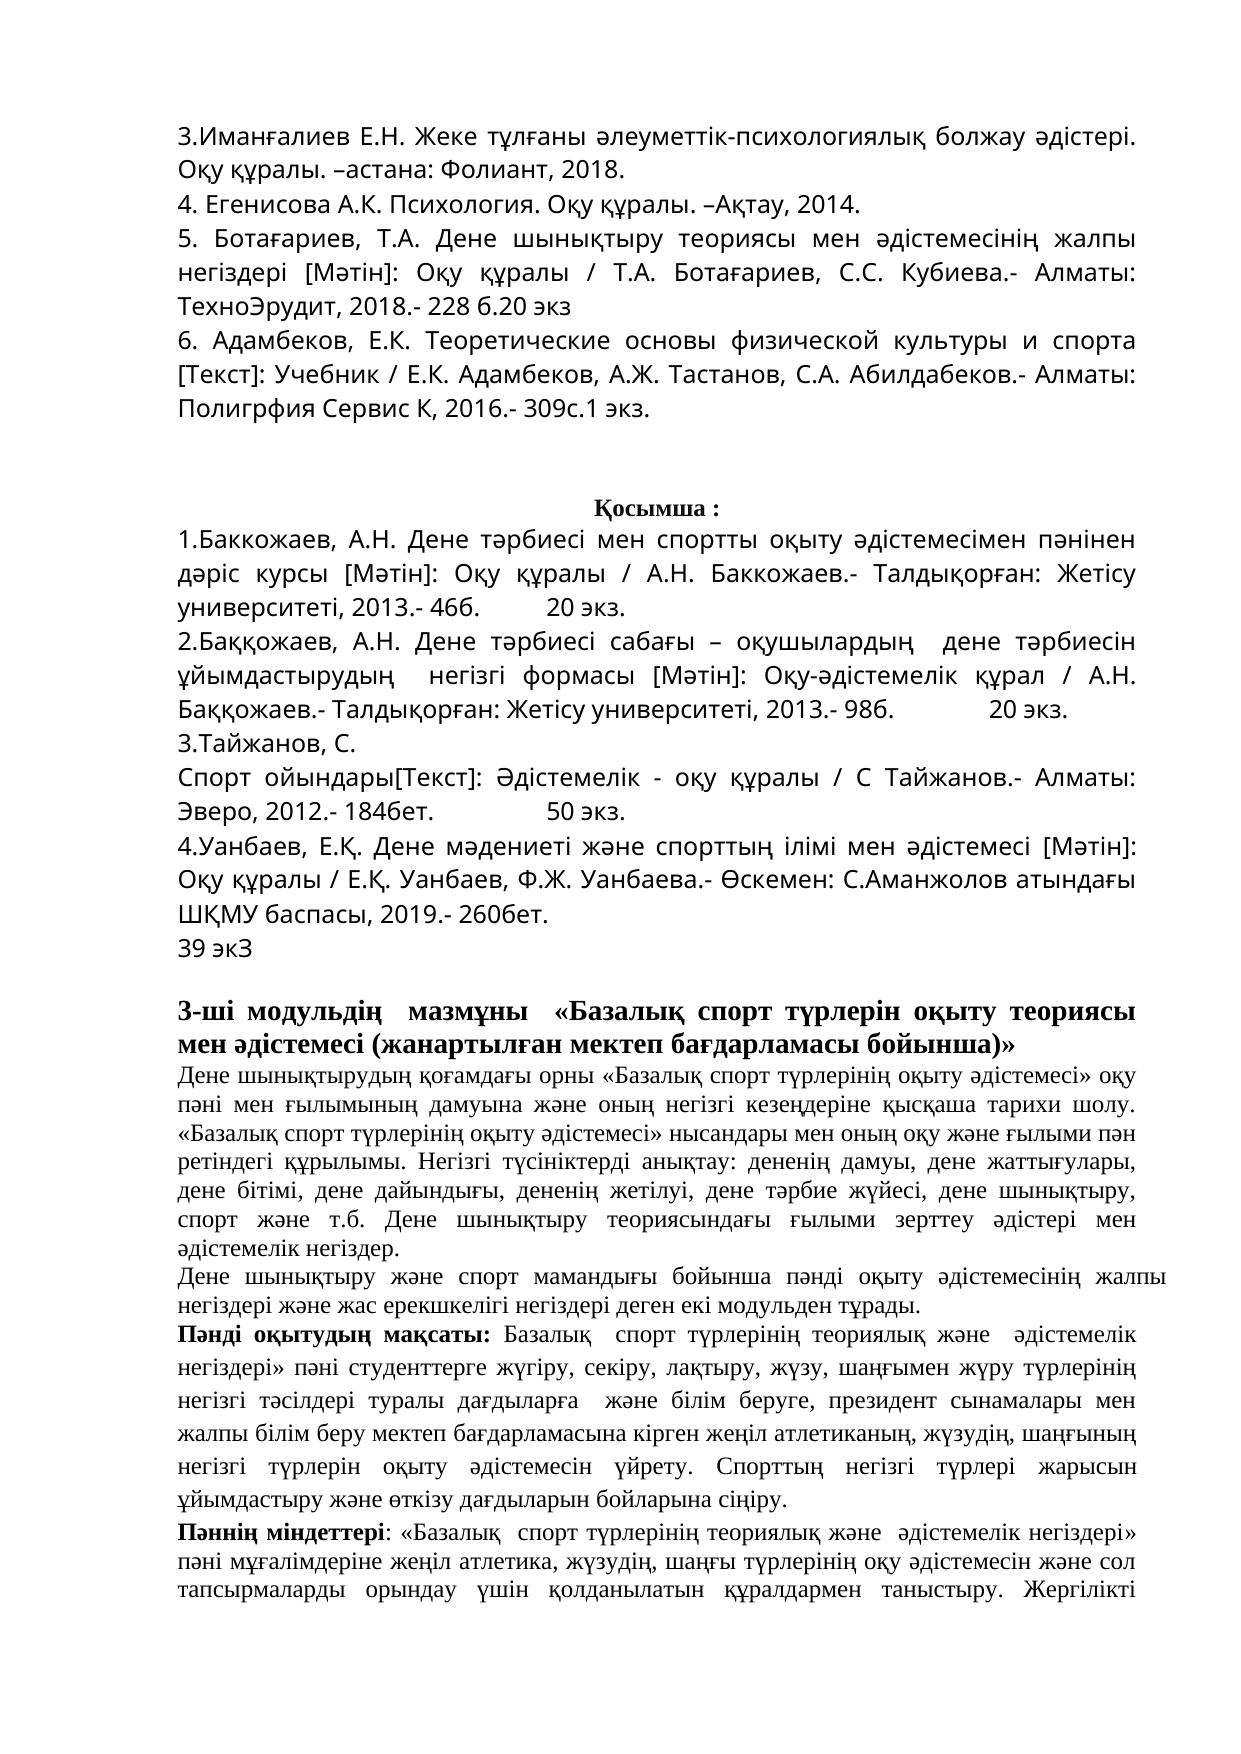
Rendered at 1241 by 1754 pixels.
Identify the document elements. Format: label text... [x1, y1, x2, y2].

text 3.Тайжанов, С. [177, 726, 1137, 760]
text Спорт ойындары[Текст]: Әдістемелік - оқу құралы / С Тайжанов.- Алматы: Эверо, 2012.- 184бет. 50 экз. [177, 760, 1137, 828]
text 4. Егенисова А.К. Психология. Оқу құралы. –Ақтау, 2014. [177, 186, 1137, 220]
text Қосымша : [177, 493, 1137, 522]
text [177, 1517, 1137, 1603]
text 1.Баккожаев, А.Н. Дене тәрбиесі мен спортты оқыту әдістемесімен пәнінен дәріс курсы [Мәтін]: Оқу құралы / А.Н. Баккожаев.- Талдықорған: Жетісу университеті, 2013.- 46б. 20 экз. [177, 522, 1137, 624]
text Дене шынықтырудың қоғамдағы орны «Базалық спорт түрлерінің оқыту әдістемесі» оқу пәні мен ғылымының дамуына және оның негізгі кезеңдеріне қысқаша тарихи шолу. «Базалық спорт түрлерінің оқыту әдістемесі» нысандары мен оның оқу және ғылыми пән ретіндегі құрылымы. Негізгі түсініктерді анықтау: дененің дамуы, дене жаттығулары, дене бітімі, дене дайындығы, дененің жетілуі, дене тәрбие жүйесі, дене шынықтыру, спорт және т.б. Дене шынықтыру теориясындағы ғылыми зерттеу әдістері мен әдістемелік негіздер. [177, 1060, 1137, 1261]
text 39 экЗ [177, 930, 1137, 964]
text 6. Адамбеков, Е.К. Теоретические основы физической культуры и спорта [Текст]: Учебник / Е.К. Адамбеков, А.Ж. Тастанов, С.А. Абилдабеков.- Алматы: Полигрфия Сервис К, 2016.- 309с.1 экз. [177, 322, 1137, 425]
text 3-ші модульдің мазмұны «Базалық спорт түрлерін оқыту теориясы мен әдістемесі (жанартылған мектеп бағдарламасы бойынша)» [177, 993, 1137, 1060]
text 5. Ботағариев, Т.А. Дене шынықтыру теориясы мен әдістемесінің жалпы негіздері [Мәтін]: Оқу құралы / Т.А. Ботағариев, С.С. Кубиева.- Алматы: ТехноЭрудит, 2018.- 228 б.20 экз [177, 220, 1137, 322]
text 4.Уанбаев, Е.Қ. Дене мәдениеті және спорттың ілімі мен әдістемесі [Мәтін]: Оқу құралы / Е.Қ. Уанбаев, Ф.Ж. Уанбаева.- Өскемен: С.Аманжолов атындағы ШҚМУ баспасы, 2019.- 260бет. [177, 828, 1137, 930]
text 2.Баққожаев, А.Н. Дене тәрбиесі сабағы – оқушылардың дене тәрбиесін ұйымдастырудың негізгі формасы [Мәтін]: Оқу-әдістемелік құрал / А.Н. Баққожаев.- Талдықорған: Жетісу университеті, 2013.- 98б. 20 экз. [177, 624, 1137, 726]
text 3.Иманғалиев Е.Н. Жеке тұлғаны әлеуметтік-психологиялық болжау әдістері. Оқу құралы. –астана: Фолиант, 2018. [177, 118, 1137, 186]
text Дене шынықтыру және спорт мамандығы бойынша пәнді оқыту әдістемесінің жалпы негіздері және жас ерекшкелігі негіздері деген екі модульден тұрады. [177, 1261, 1167, 1319]
list Пәнді оқытудың мақсаты: Базалық спорт түрлерінің теориялық және әдістемелік негіздері» пәні студенттерге жүгіру, секіру, лақтыру, жүзу, шаңғымен жүру түрлерінің негізгі тәсілдері туралы дағдыларға және білім беруге, президент сынамалары мен жалпы білім беру мектеп бағдарламасына кірген жеңіл атлетиканың, жүзудің, шаңғының негізгі түрлерін оқыту әдістемесін үйрету. Спорттың негізгі түрлері жарысын ұйымдастыру және өткізу дағдыларын бойларына сіңіру. [177, 1319, 1137, 1513]
